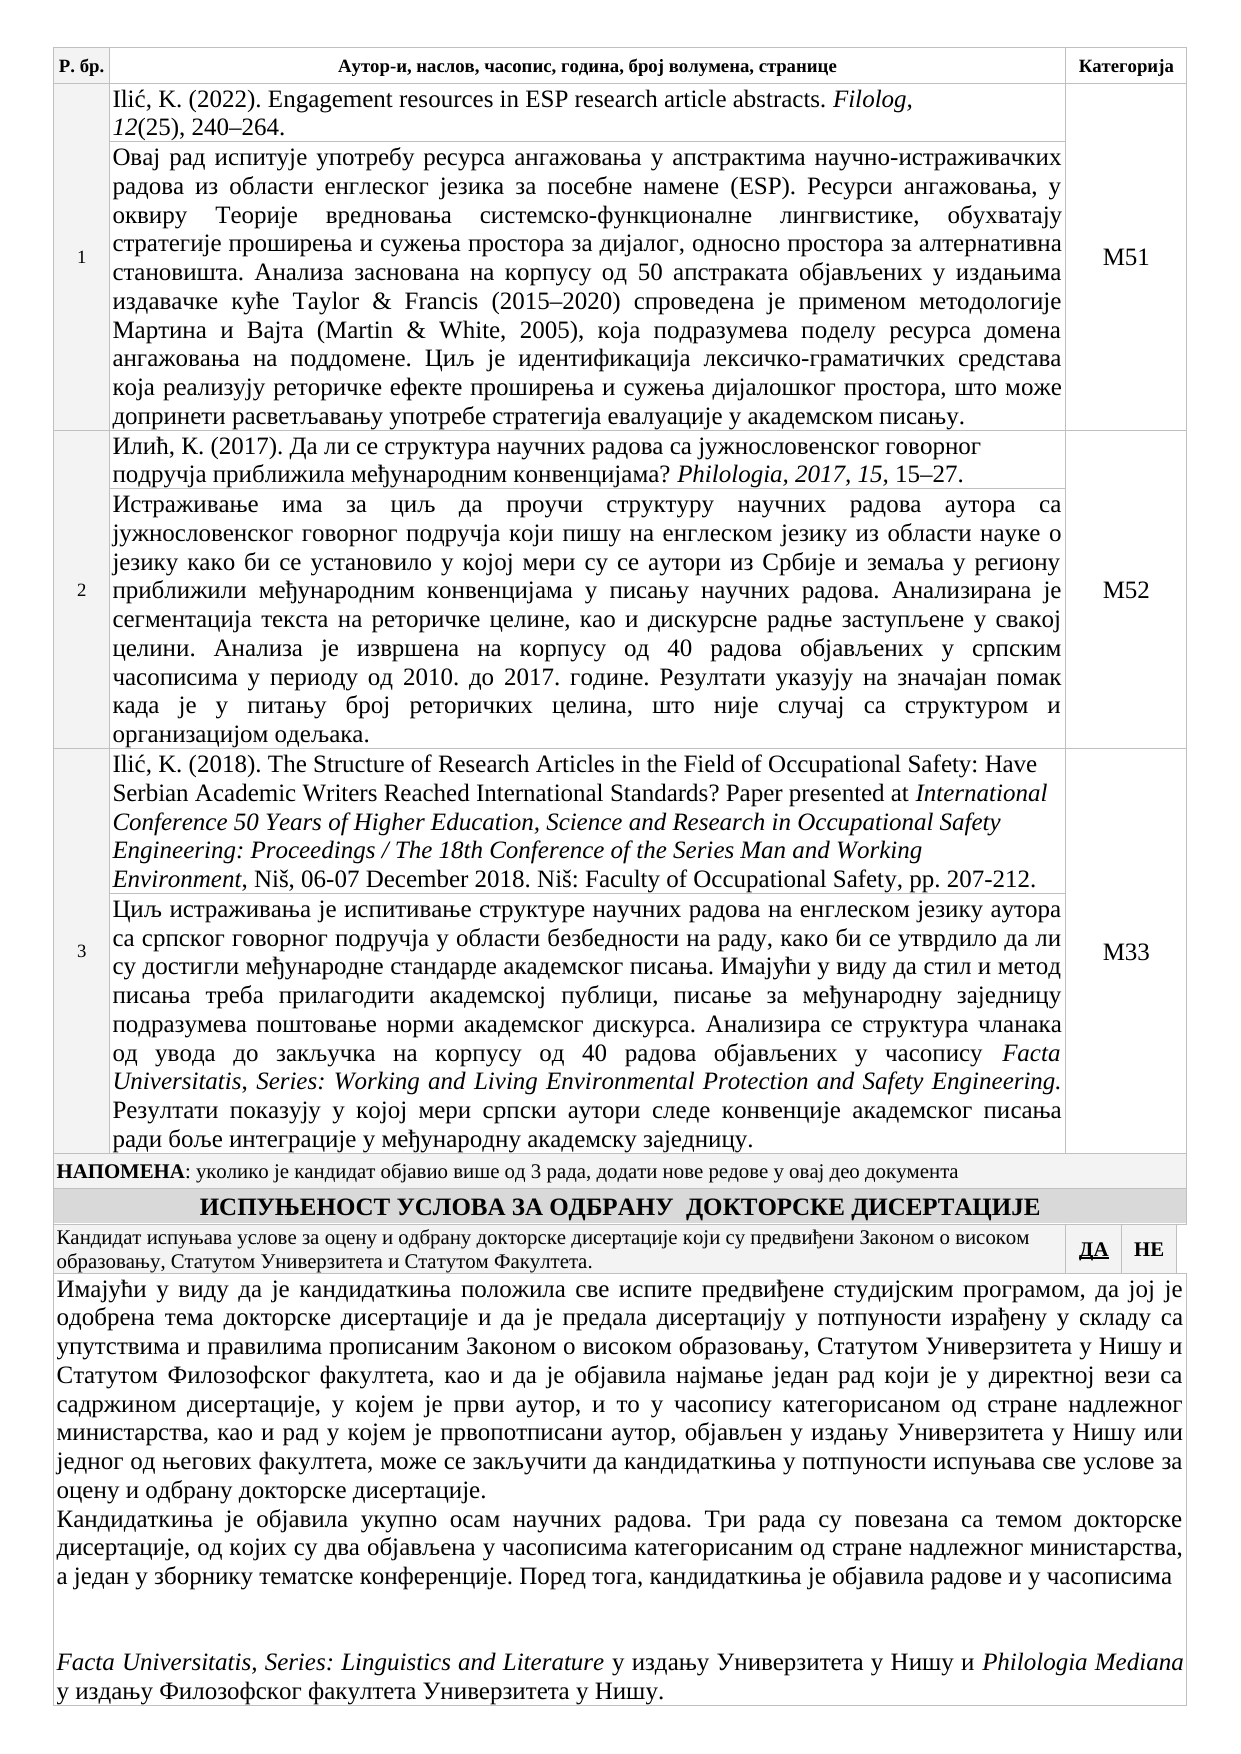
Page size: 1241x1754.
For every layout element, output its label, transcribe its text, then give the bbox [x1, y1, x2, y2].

table_cell Категорија [1066, 48, 1186, 83]
table_cell 1 [54, 84, 109, 430]
table_cell Р. бр. [54, 48, 109, 83]
table_cell НАПОМЕНА: уколико је кандидат објавио више од 3 рада, додати нове редове у овај део документа [54, 1154, 1186, 1188]
table_cell ДА [1066, 1225, 1121, 1273]
table_cell Ilić, K. (2018). The Structure of Research Articles in the Field of Occupational Safety: Have Serbian Academic Writers Reached International Standards? Paper presented at International Conference 50 Years of Higher Education, Science and Research in Occupational Safety Engineering: Proceedings / The 18th Conference of the Series Man and Working Environment, Niš, 06-07 December 2018. Niš: Faculty of Occupational Safety, pp. 207-212. [110, 749, 1065, 893]
table_cell НЕ [1122, 1225, 1176, 1273]
table_cell Аутор-и, наслов, часопис, година, број волумена, странице [110, 48, 1065, 83]
table_cell М51 [1066, 84, 1186, 430]
table_cell Илић, К. (2017). Да ли се структура научних радова са јужнословенског говорног подручја приближила међународним конвенцијама? Philologia, 2017, 15, 15–27. [110, 431, 1065, 488]
table_cell Кандидат испуњава услове за оцену и одбрану докторске дисертације који су предвиђени Законом о високом образовању, Статутом Универзитета и Статутом Факултета. [54, 1225, 1065, 1273]
table_cell Овај рад испитује употребу ресурса ангажовања у апстрактима научно-истраживачких радова из области енглеског језика за посебне намене (ESP). Ресурси ангажовања, у оквиру Теорије вредновања системско-функционалне лингвистике, обухватају стратегије проширења и сужења простора за дијалог, односно простора за алтернативна становишта. Анализа заснована на корпусу од 50 апстраката објављених у издањима издавачке куће Taylor & Francis (2015–2020) спроведена је применом методологије Мартина и Вајта (Martin & White, 2005), која подразумева поделу ресурса домена ангажовања на поддомене. Циљ је идентификација лексичко-граматичких средстава која реализују реторичке ефекте проширења и сужења дијалошког простора, што може допринети расветљавању употребе стратегија евалуације у академском писању. [110, 142, 1065, 430]
table_cell Истраживање има за циљ да проучи структуру научних радова аутора са јужнословенског говорног подручја који пишу на енглеском језику из области науке о језику како би се установило у којој мери су се аутори из Србије и земаља у региону приближили међународним конвенцијама у писању научних радова. Анализирана је сегментација текста на реторичке целине, као и дискурсне радње заступљене у свакој целини. Анализа је извршена на корпусу од 40 радова објављених у српским часописима у периоду од 2010. до 2017. године. Резултати указују на значајан помак када је у питању број реторичких целина, што није случај са структуром и организацијом одељака. [110, 489, 1065, 748]
table_cell 2 [54, 431, 109, 748]
table_cell 3 [54, 749, 109, 1153]
table_cell Имајући у виду да је кандидаткиња положила све испите предвиђене студијским програмом, да јој је одобрена тема докторске дисертације и да је предала дисертацију у потпуности израђену у складу са упутствима и правилима прописаним Законом о високом образовању, Статутом Универзитета у Нишу и Статутом Филозофског факултета, као и да је објавила најмање један рад који је у директној вези са садржином дисертације, у којем је први аутор, и то у часопису категорисаном од стране надлежног министарства, као и рад у којем је првопотписани аутор, објављен у издању Универзитета у Нишу или једног од његових факултета, може се закључити да кандидаткиња у потпуности испуњава све услове за оцену и одбрану докторске дисертације. Кандидаткиња је објавила укупно осам научних радова. Три рада су повезана са темом докторске дисертације, од којих су два објављена у часописима категорисаним од стране надлежног министарства, а један у зборнику тематске конференције. Поред тога, кандидаткиња је објавила радове и у часописима Facta Universitatis, Series: Linguistics and Literature у издању Универзитета у Нишу и Philologia Mediana у издању Филозофског факултета Универзитета у Нишу. [54, 1274, 1186, 1705]
table_cell ИСПУЊЕНОСТ УСЛОВА ЗА ОДБРАНУ ДОКТОРСКЕ ДИСЕРТАЦИЈЕ [54, 1189, 1186, 1223]
table_cell M52 [1066, 431, 1186, 748]
table_cell М33 [1066, 749, 1186, 1153]
table_cell Ilić, K. (2022). Engagement resources in ESP research article abstracts. Filolog, 12(25), 240–264. [110, 84, 1065, 141]
table_cell Циљ истраживања је испитивање структуре научних радова на енглеском језику аутора са српског говорног подручја у области безбедности на раду, како би се утврдило да ли су достигли међународне стандарде академског писања. Имајући у виду да стил и метод писања треба прилагодити академској публици, писање за међународну заједницу подразумева поштовање норми академског дискурса. Анализира се структура чланака од уводa до закључка на корпусу од 40 радова објављених у часопису Facta Universitatis, Series: Working and Living Environmental Protection and Safety Engineering. Резултати показују у којој мери српски аутори следе конвенције академског писања ради боље интеграције у међународну академску заједницу. [110, 894, 1065, 1153]
